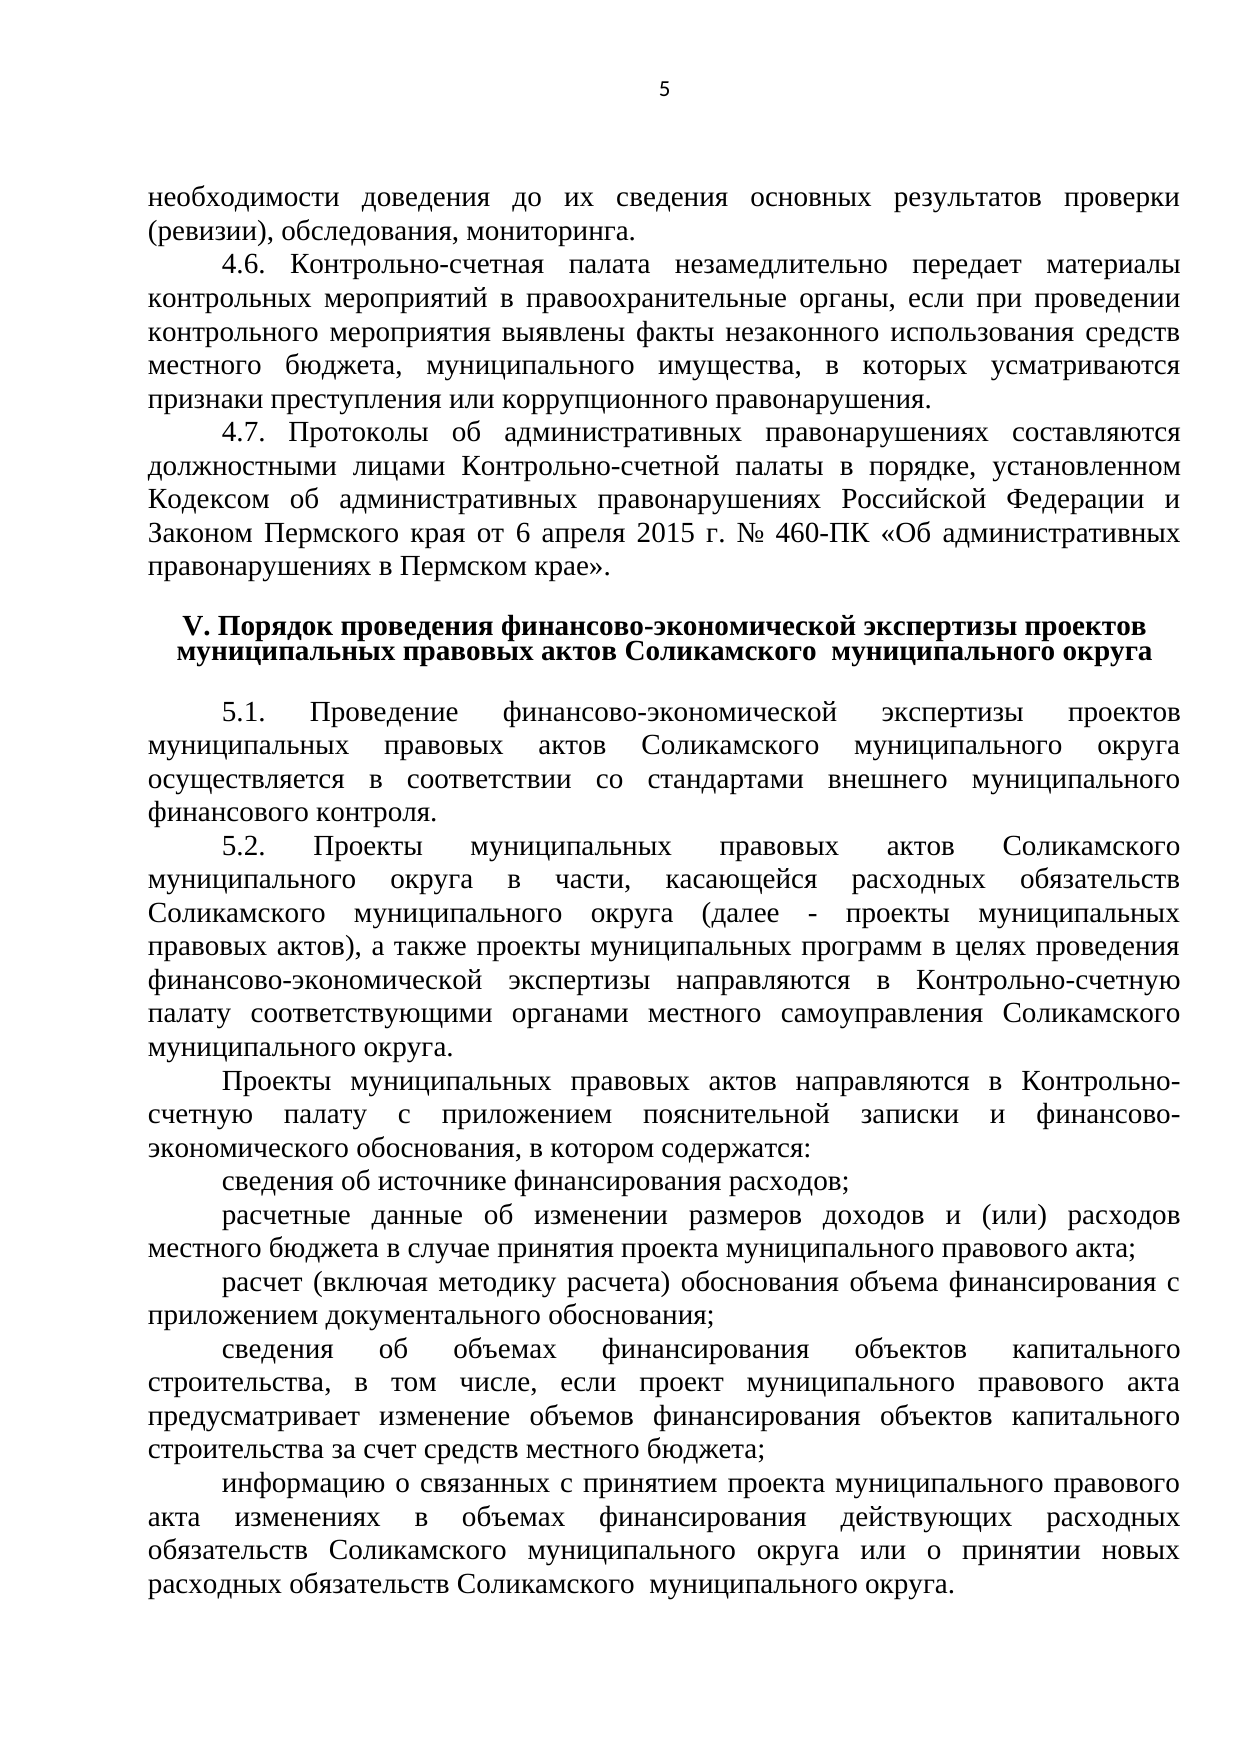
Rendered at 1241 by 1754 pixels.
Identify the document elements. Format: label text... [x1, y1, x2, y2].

text V. Порядок проведения финансово-экономической экспертизы проектов муниципальных правовых актов Соликамского муниципального округа [148, 616, 1181, 666]
text 4.7. Протоколы об административных правонарушениях составляются должностными лицами Контрольно-счетной палаты в порядке, установленном Кодексом об административных правонарушениях Российской Федерации и Законом Пермского края от 6 апреля 2015 г. № 460-ПК «Об административных правонарушениях в Пермском крае». [148, 414, 1181, 582]
text расчетные данные об изменении размеров доходов и (или) расходов местного бюджета в случае принятия проекта муниципального правового акта; [148, 1197, 1181, 1264]
text Проекты муниципальных правовых актов направляются в Контрольно-счетную палату с приложением пояснительной записки и финансово-экономического обоснования, в котором содержатся: [148, 1063, 1181, 1163]
text расчет (включая методику расчета) обоснования объема финансирования с приложением документального обоснования; [148, 1264, 1181, 1331]
text 4.6. Контрольно-счетная палата незамедлительно передает материалы контрольных мероприятий в правоохранительные органы, если при проведении контрольного мероприятия выявлены факты незаконного использования средств местного бюджета, муниципального имущества, в которых усматриваются признаки преступления или коррупционного правонарушения. [148, 247, 1181, 414]
text 5.2. Проекты муниципальных правовых актов Соликамского муниципального округа в части, касающейся расходных обязательств Соликамского муниципального округа (далее - проекты муниципальных правовых актов), а также проекты муниципальных программ в целях проведения финансово-экономической экспертизы направляются в Контрольно-счетную палату соответствующими органами местного самоуправления Соликамского муниципального округа. [148, 828, 1181, 1063]
text сведения об источнике финансирования расходов; [148, 1163, 1181, 1197]
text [148, 179, 1181, 247]
text сведения об объемах финансирования объектов капитального строительства, в том числе, если проект муниципального правового акта предусматривает изменение объемов финансирования объектов капитального строительства за счет средств местного бюджета; [148, 1331, 1181, 1465]
text информацию о связанных с принятием проекта муниципального правового акта изменениях в объемах финансирования действующих расходных обязательств Соликамского муниципального округа или о принятии новых расходных обязательств Соликамского муниципального округа. [148, 1465, 1181, 1599]
text 5.1. Проведение финансово-экономической экспертизы проектов муниципальных правовых актов Соликамского муниципального округа осуществляется в соответствии со стандартами внешнего муниципального финансового контроля. [148, 694, 1181, 828]
